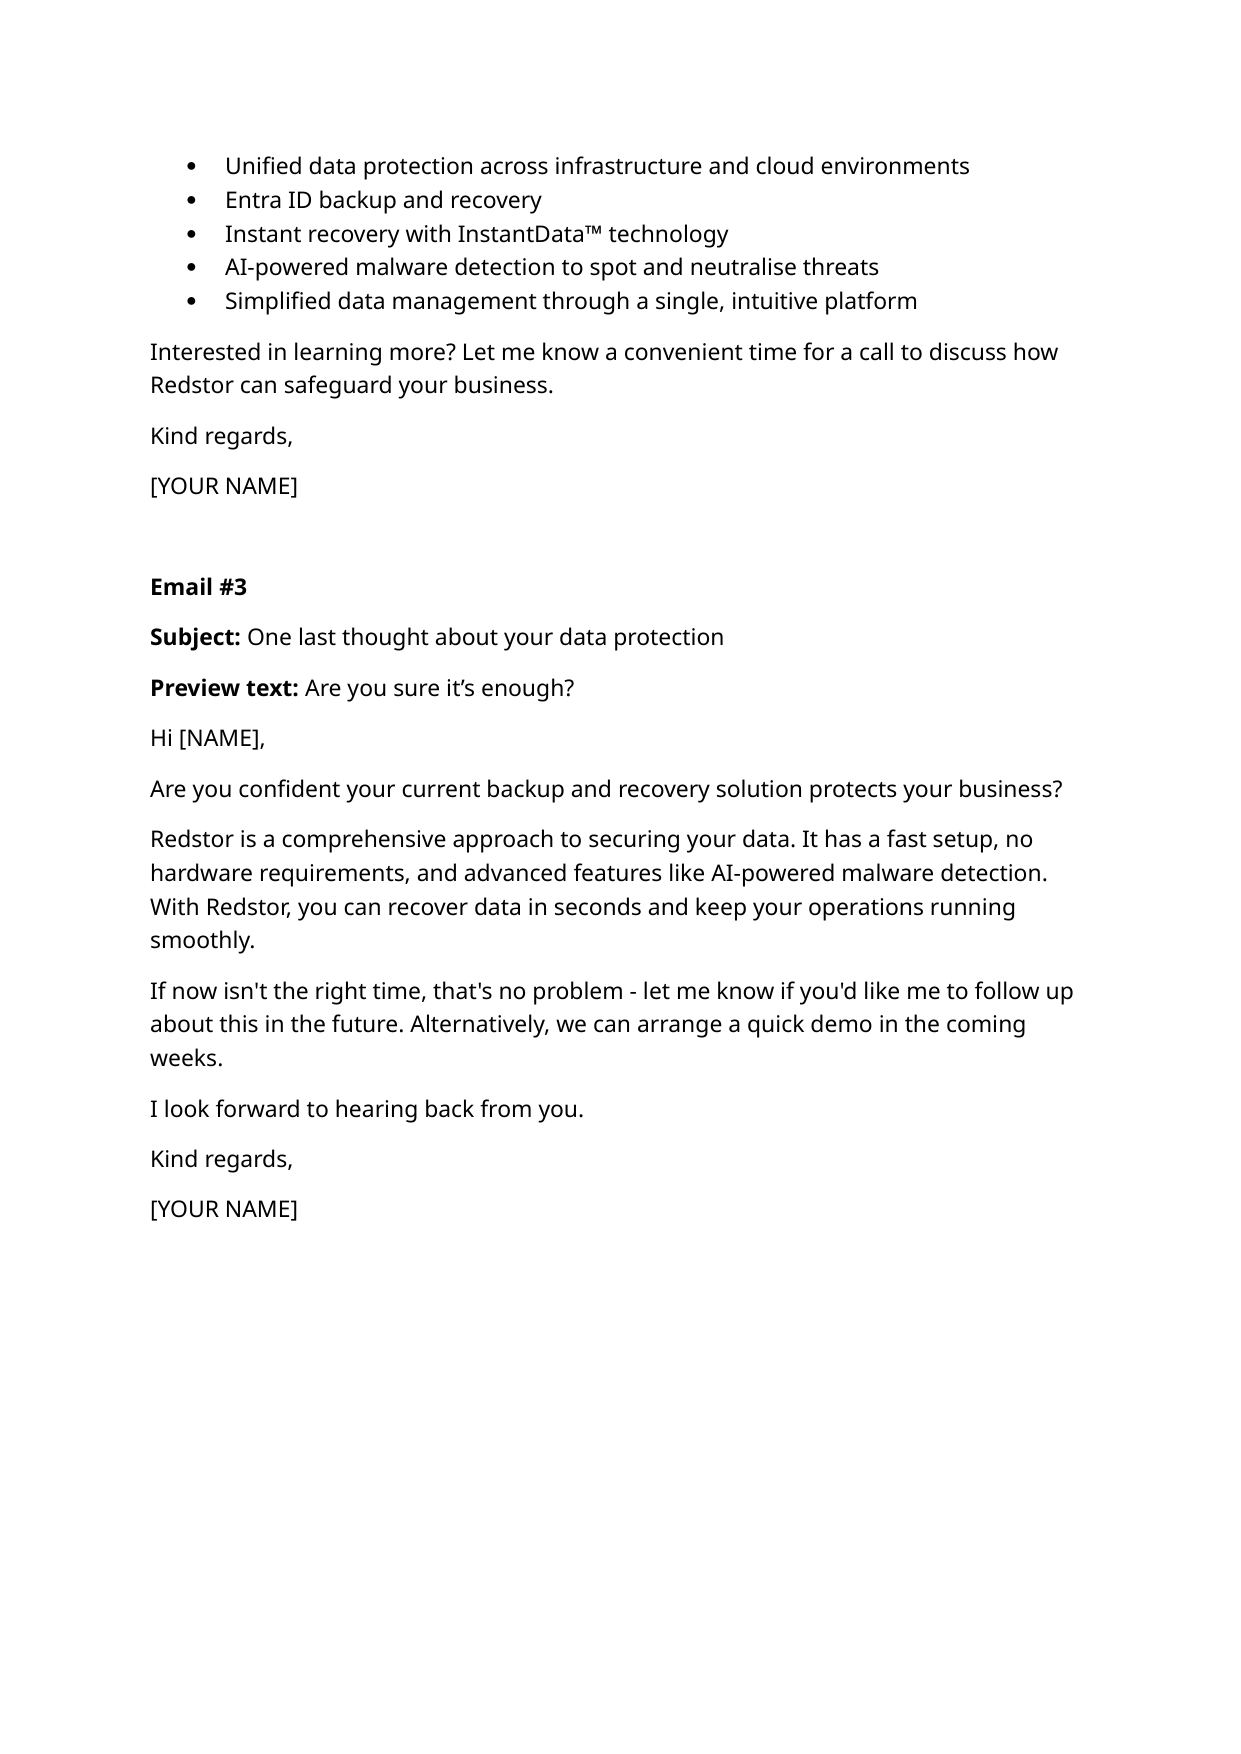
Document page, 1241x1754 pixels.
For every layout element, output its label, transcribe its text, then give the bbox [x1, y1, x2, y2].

list Instant recovery with InstantData™ technology [187, 217, 1090, 249]
text [YOUR NAME] [150, 470, 1090, 501]
text Redstor is a comprehensive approach to securing your data. It has a fast setup, no hardware requirements, and advanced features like AI-powered malware detection. With Redstor, you can recover data in seconds and keep your operations running smoothly. [150, 823, 1090, 955]
list Unified data protection across infrastructure and cloud environments [187, 150, 1090, 181]
text [YOUR NAME] [150, 1193, 1090, 1224]
text Preview text: Are you sure it’s enough? [150, 672, 1090, 703]
list Simplified data management through a single, intuitive platform [187, 285, 1090, 316]
list AI-powered malware detection to spot and neutralise threats [187, 251, 1090, 282]
text Subject: One last thought about your data protection [150, 621, 1090, 652]
text I look forward to hearing back from you. [150, 1092, 1090, 1124]
text Email #3 [150, 571, 1090, 602]
text Are you confident your current backup and recovery solution protects your business? [150, 772, 1090, 804]
text Kind regards, [150, 1143, 1090, 1174]
text If now isn't the right time, that's no problem - let me know if you'd like me to follow up about this in the future. Alternatively, we can arrange a quick demo in the coming weeks. [150, 974, 1090, 1073]
text Hi [NAME], [150, 722, 1090, 753]
text Kind regards, [150, 419, 1090, 451]
list Entra ID backup and recovery [187, 184, 1090, 215]
text Interested in learning more? Let me know a convenient time for a call to discuss how Redstor can safeguard your business. [150, 335, 1090, 400]
